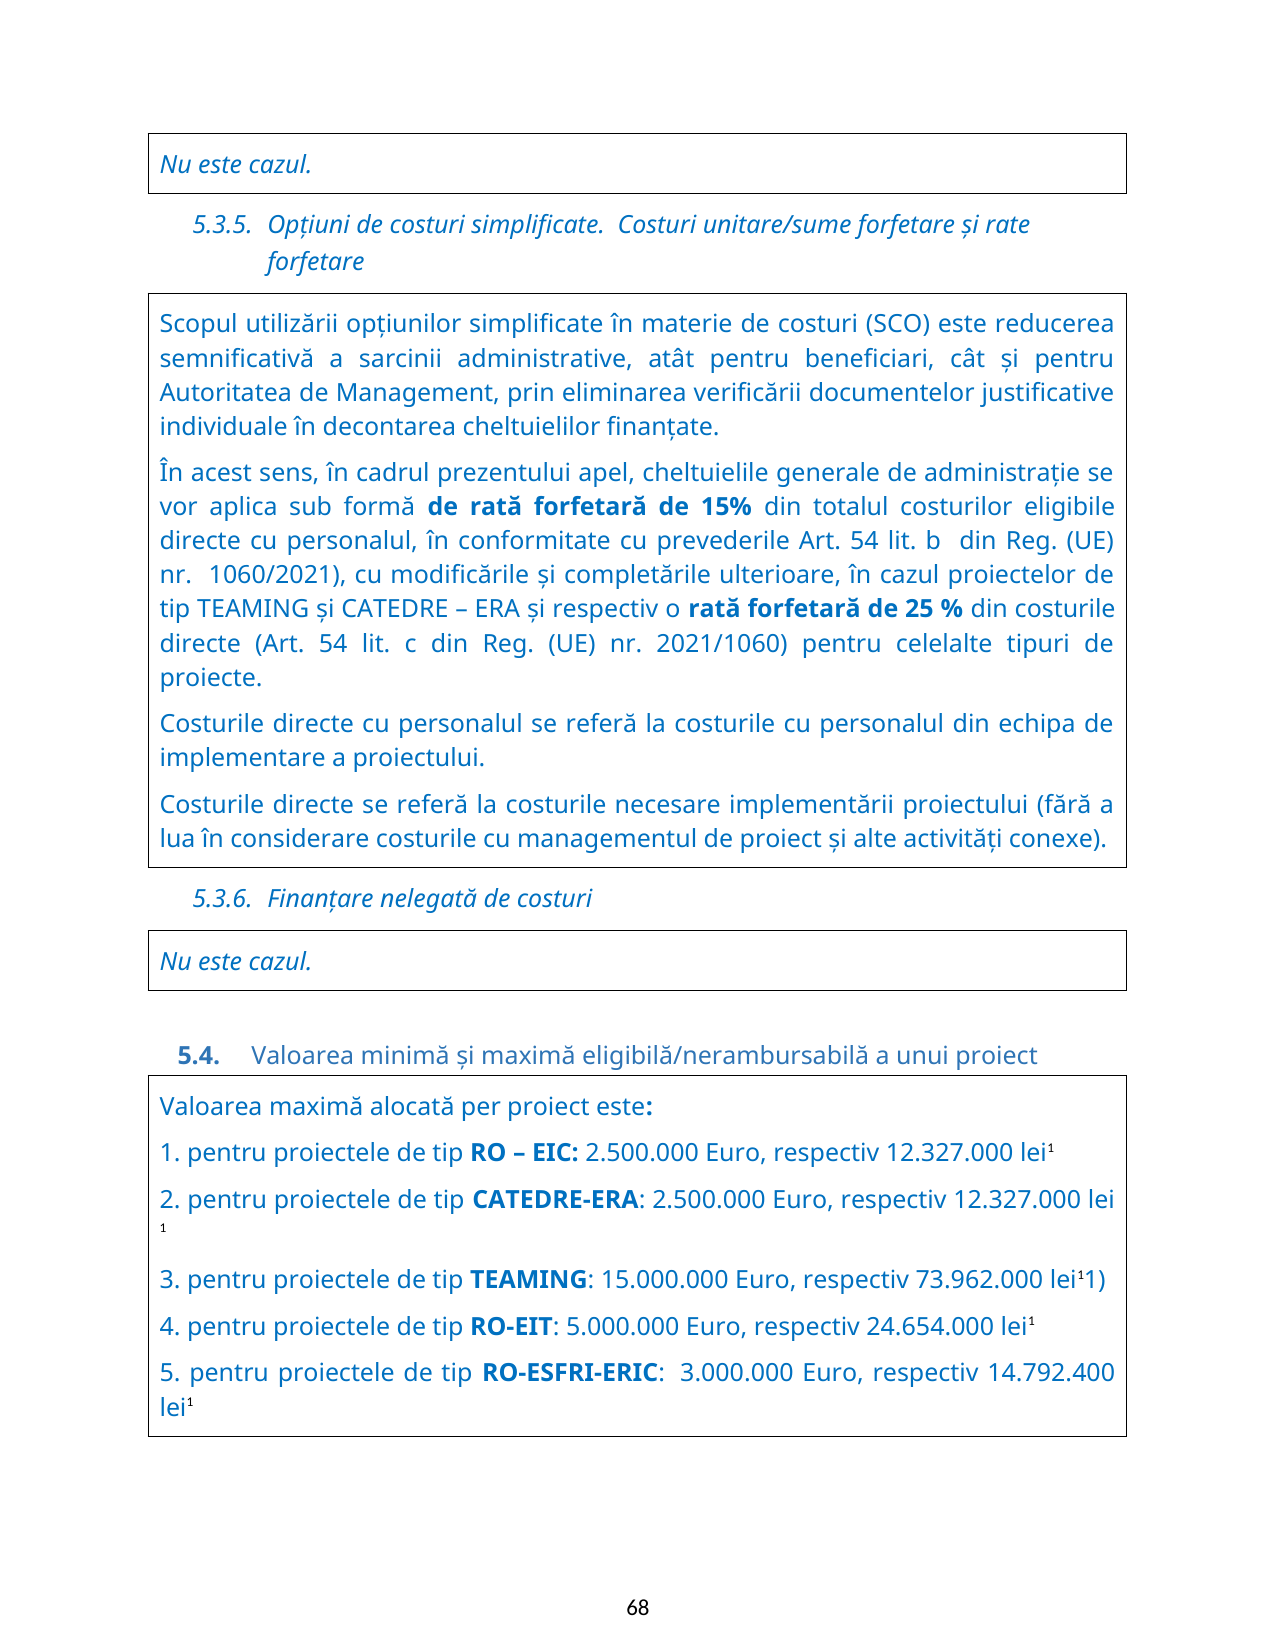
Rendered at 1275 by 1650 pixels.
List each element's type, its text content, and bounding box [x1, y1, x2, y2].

table_header Nu este cazul. [149, 134, 1126, 193]
list Opțiuni de costuri simplificate. Costuri unitare/sume forfetare și rate forfetare [192, 207, 1127, 277]
subtitle Valoarea minimă și maximă eligibilă/nerambursabilă a unui proiect [177, 1038, 1127, 1072]
table_header Nu este cazul. [149, 931, 1126, 990]
table_header Valoarea maximă alocată per proiect este: 1. pentru proiectele de tip RO – EIC: 2.500.000 Euro, respectiv 12.327.000 lei1 2. pentru proiectele de tip CATEDRE-ERA: 2.500.000 Euro, respectiv 12.327.000 lei 1 3. pentru proiectele de tip TEAMING: 15.000.000 Euro, respectiv 73.962.000 lei11) 4. pentru proiectele de tip RO-EIT: 5.000.000 Euro, respectiv 24.654.000 lei1 5. pentru proiectele de tip RO-ESFRI-ERIC: 3.000.000 Euro, respectiv 14.792.400 lei1 [149, 1076, 1126, 1436]
list Finanțare nelegată de costuri [192, 881, 1127, 915]
table_header Scopul utilizării opțiunilor simplificate în materie de costuri (SCO) este reducerea semnificativă a sarcinii administrative, atât pentru beneficiari, cât și pentru Autoritatea de Management, prin eliminarea verificării documentelor justificative individuale în decontarea cheltuielilor finanțate. În acest sens, în cadrul prezentului apel, cheltuielile generale de administrație se vor aplica sub formă de rată forfetară de 15% din totalul costurilor eligibile directe cu personalul, în conformitate cu prevederile Art. 54 lit. b din Reg. (UE) nr. 1060/2021), cu modificările și completările ulterioare, în cazul proiectelor de tip TEAMING și CATEDRE – ERA și respectiv o rată forfetară de 25 % din costurile directe (Art. 54 lit. c din Reg. (UE) nr. 2021/1060) pentru celelalte tipuri de proiecte. Costurile directe cu personalul se referă la costurile cu personalul din echipa de implementare a proiectului. Costurile directe se referă la costurile necesare implementării proiectului (fără a lua în considerare costurile cu managementul de proiect și alte activități conexe). [149, 294, 1126, 867]
